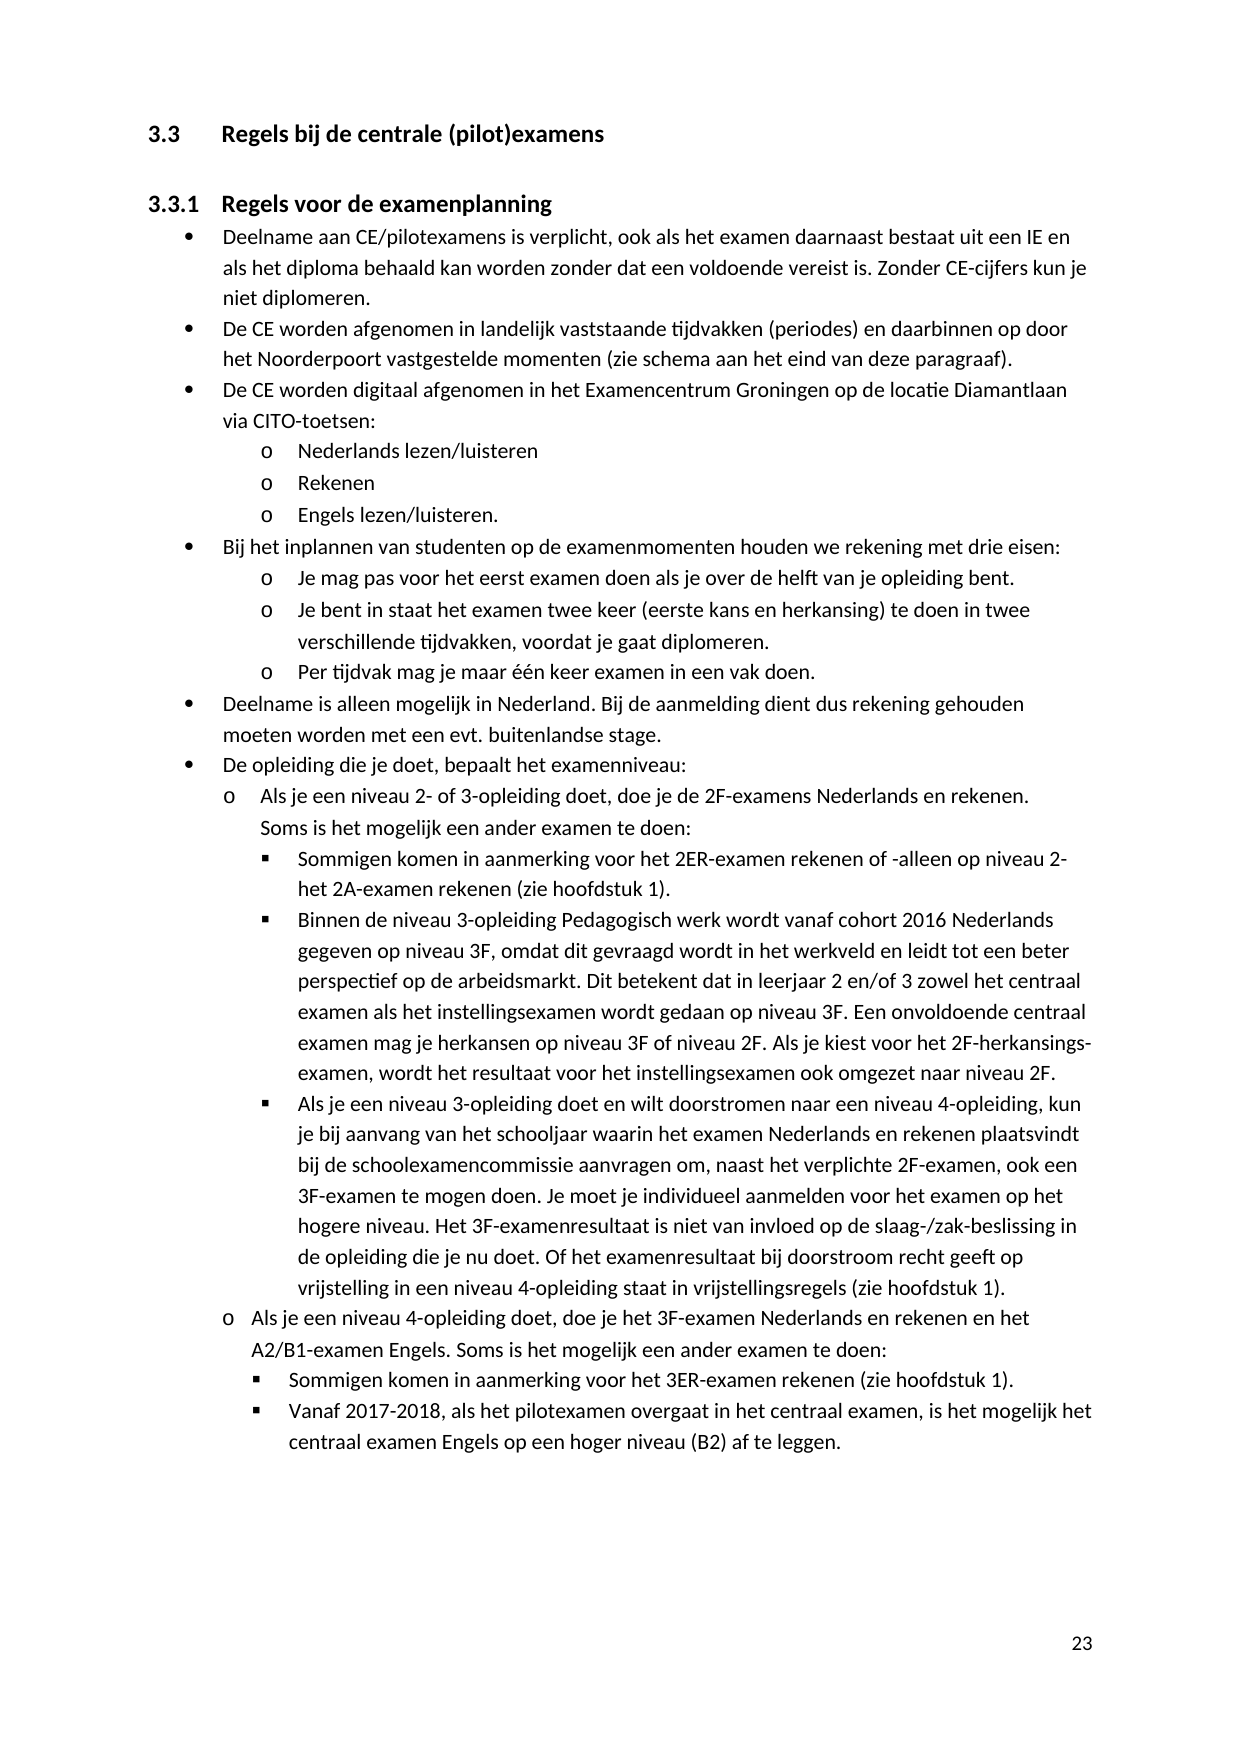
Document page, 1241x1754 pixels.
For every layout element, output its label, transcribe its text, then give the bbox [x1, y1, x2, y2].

list Sommigen komen in aanmerking voor het 3ER-examen rekenen (zie hoofdstuk 1). [251, 1367, 1092, 1393]
list Vanaf 2017-2018, als het pilotexamen overgaat in het centraal examen, is het mogelijk het centraal examen Engels op een hoger niveau (B2) af te leggen. [251, 1397, 1092, 1454]
list Soms is het mogelijk een ander examen te doen: [260, 814, 1092, 841]
text 3.3.1 Regels voor de examenplanning [148, 188, 1122, 219]
list Binnen de niveau 3-opleiding Pedagogisch werk wordt vanaf cohort 2016 Nederlands gegeven op niveau 3F, omdat dit gevraagd wordt in het werkveld en leidt tot een beter perspectief op de arbeidsmarkt. Dit betekent dat in leerjaar 2 en/of 3 zowel het centraal examen als het instellingsexamen wordt gedaan op niveau 3F. Een onvoldoende centraal examen mag je herkansen op niveau 3F of niveau 2F. Als je kiest voor het 2F-herkansings-examen, wordt het resultaat voor het instellingsexamen ook omgezet naar niveau 2F. [260, 906, 1092, 1086]
list Als je een niveau 4-opleiding doet, doe je het 3F-examen Nederlands en rekenen en het A2/B1-examen Engels. Soms is het mogelijk een ander examen te doen: [222, 1304, 1092, 1363]
text 3.3 Regels bij de centrale (pilot)examens [148, 118, 1122, 149]
list De CE worden digitaal afgenomen in het Examencentrum Groningen op de locatie Diamantlaan via CITO-toetsen: [185, 376, 1092, 433]
list Je bent in staat het examen twee keer (eerste kans en herkansing) te doen in twee verschillende tijdvakken, voordat je gaat diplomeren. [260, 596, 1092, 654]
list Engels lezen/luisteren. [260, 501, 1092, 529]
list Sommigen komen in aanmerking voor het 2ER-examen rekenen of -alleen op niveau 2- het 2A-examen rekenen (zie hoofdstuk 1). [260, 845, 1092, 902]
list Deelname aan CE/pilotexamens is verplicht, ook als het examen daarnaast bestaat uit een IE en als het diploma behaald kan worden zonder dat een voldoende vereist is. Zonder CE-cijfers kun je niet diplomeren. [185, 223, 1092, 311]
list De opleiding die je doet, bepaalt het examenniveau: [185, 752, 1092, 778]
list Per tijdvak mag je maar één keer examen in een vak doen. [260, 658, 1092, 686]
list Als je een niveau 2- of 3-opleiding doet, doe je de 2F-examens Nederlands en rekenen. [223, 782, 1092, 810]
list Rekenen [260, 469, 1092, 497]
list Nederlands lezen/luisteren [260, 437, 1092, 465]
list Je mag pas voor het eerst examen doen als je over de helft van je opleiding bent. [260, 564, 1092, 592]
list De CE worden afgenomen in landelijk vaststaande tijdvakken (periodes) en daarbinnen op door het Noorderpoort vastgestelde momenten (zie schema aan het eind van deze paragraaf). [185, 315, 1092, 372]
list Bij het inplannen van studenten op de examenmomenten houden we rekening met drie eisen: [185, 533, 1092, 560]
list Als je een niveau 3-opleiding doet en wilt doorstromen naar een niveau 4-opleiding, kun je bij aanvang van het schooljaar waarin het examen Nederlands en rekenen plaatsvindt bij de schoolexamencommissie aanvragen om, naast het verplichte 2F-examen, ook een 3F-examen te mogen doen. Je moet je individueel aanmelden voor het examen op het hogere niveau. Het 3F-examenresultaat is niet van invloed op de slaag-/zak-beslissing in de opleiding die je nu doet. Of het examenresultaat bij doorstroom recht geeft op vrijstelling in een niveau 4-opleiding staat in vrijstellingsregels (zie hoofdstuk 1). [260, 1090, 1092, 1300]
list Deelname is alleen mogelijk in Nederland. Bij de aanmelding dient dus rekening gehouden moeten worden met een evt. buitenlandse stage. [185, 690, 1092, 748]
